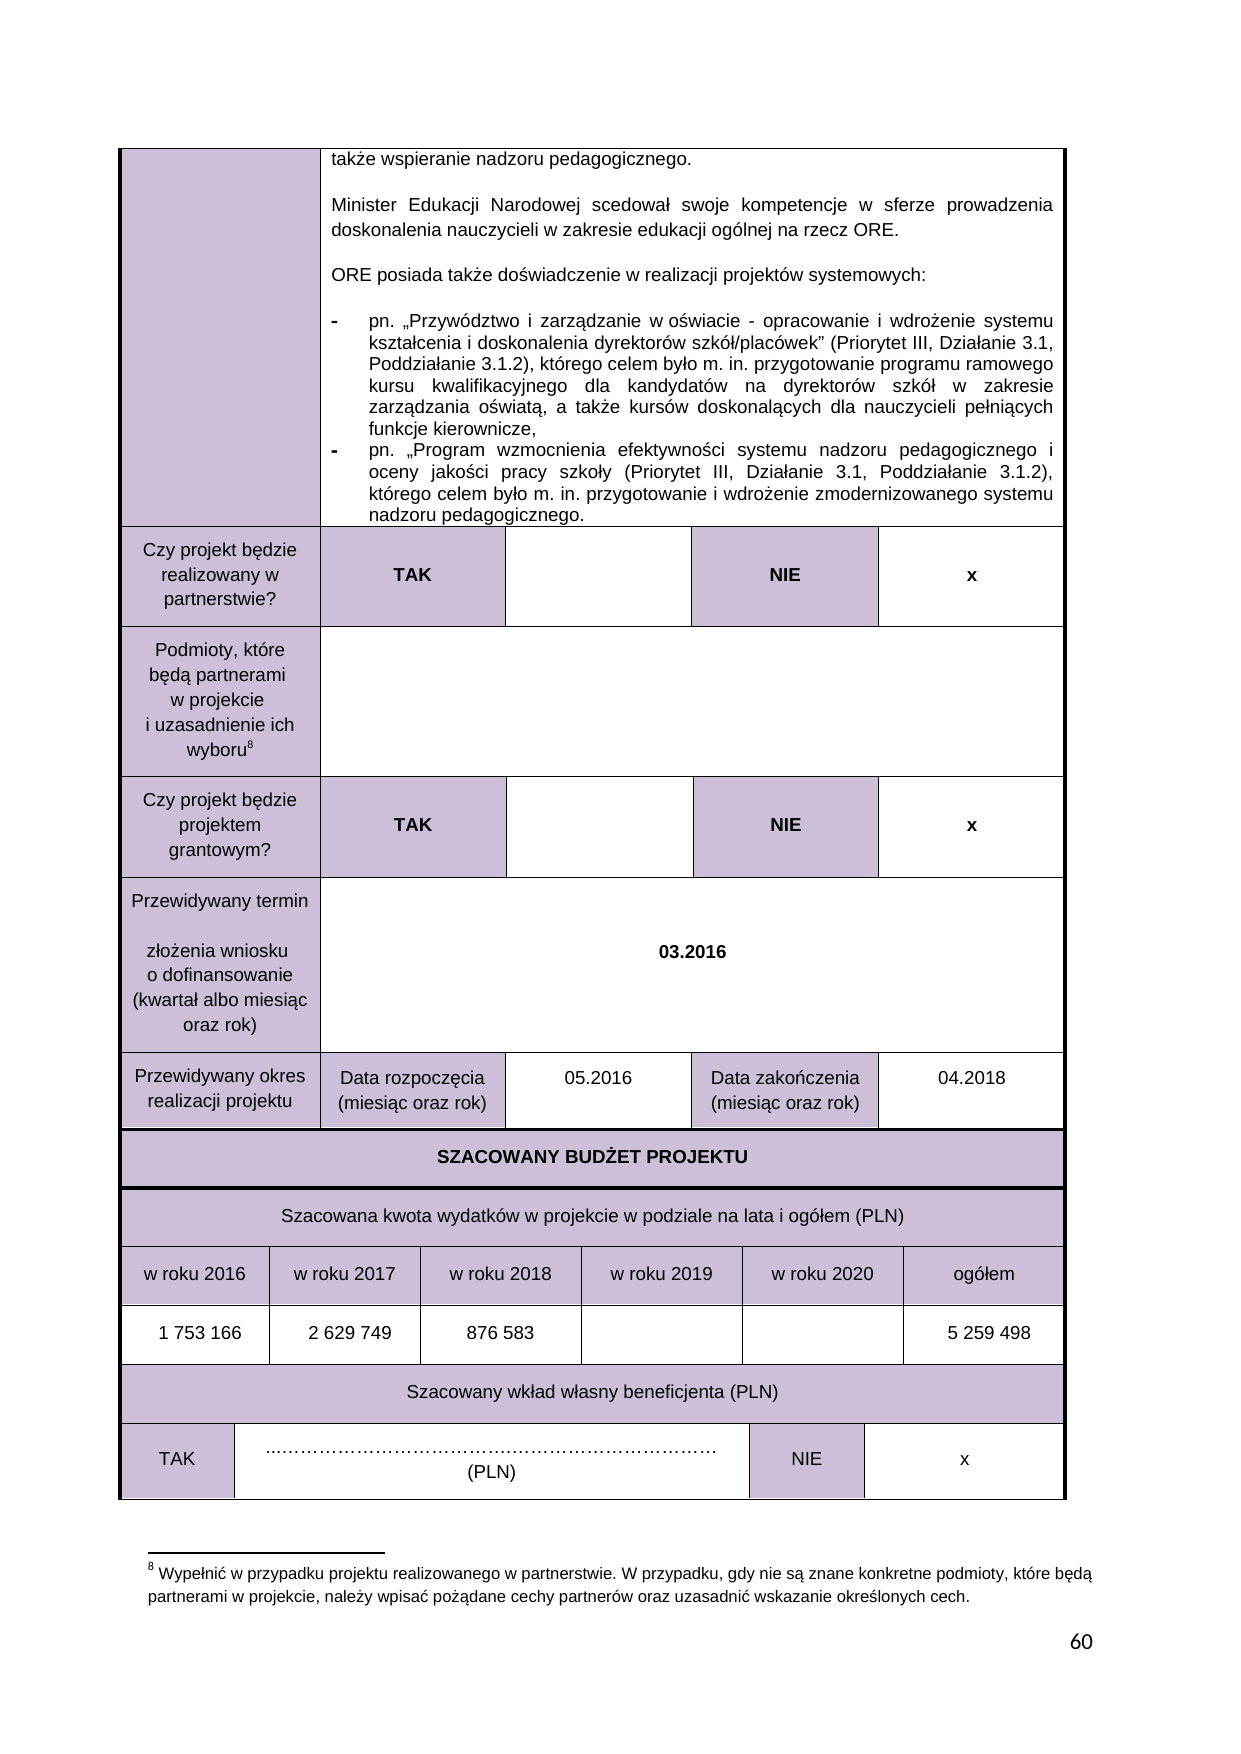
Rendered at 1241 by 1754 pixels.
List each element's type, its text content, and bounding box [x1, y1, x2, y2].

table_cell TAK [122, 1424, 234, 1498]
table_cell TAK [321, 777, 506, 877]
table_cell NIE [750, 1424, 864, 1498]
table_cell Szacowana kwota wydatków w projekcie w podziale na lata i ogółem (PLN) [122, 1190, 1063, 1246]
table_cell [507, 777, 693, 877]
table_cell 876 583 [421, 1306, 581, 1364]
table_cell Czy projekt będzie projektem grantowym? [122, 777, 320, 877]
table_cell [321, 627, 1063, 776]
table_cell x [879, 777, 1063, 877]
table_cell x [879, 527, 1063, 626]
table_cell w roku 2020 [743, 1247, 903, 1304]
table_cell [321, 149, 1063, 526]
table_cell w roku 2018 [421, 1247, 581, 1304]
table_cell w roku 2019 [582, 1247, 742, 1304]
table_cell x [865, 1424, 1063, 1498]
table_cell 04.2018 [879, 1053, 1063, 1127]
table_cell Data rozpoczęcia (miesiąc oraz rok) [321, 1053, 505, 1127]
table_cell [506, 527, 691, 626]
table_cell ...……………………………….…………………………… (PLN) [235, 1424, 749, 1498]
table_cell ogółem [904, 1247, 1063, 1304]
table_cell Czy projekt będzie realizowany w partnerstwie? [122, 527, 320, 626]
table_cell 03.2016 [321, 878, 1063, 1052]
table_cell SZACOWANY BUDŻET PROJEKTU [122, 1131, 1063, 1186]
table_cell NIE [692, 527, 878, 626]
table_cell 5 259 498 [904, 1306, 1063, 1364]
table_cell NIE [694, 777, 878, 877]
table_cell 1 753 166 [122, 1306, 269, 1364]
table_cell w roku 2017 [270, 1247, 420, 1304]
table_cell Data zakończenia (miesiąc oraz rok) [692, 1053, 878, 1127]
table_cell [743, 1306, 903, 1364]
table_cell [122, 149, 320, 526]
table_cell [582, 1306, 742, 1364]
table_cell 2 629 749 [270, 1306, 420, 1364]
table_cell TAK [321, 527, 505, 626]
table_cell 05.2016 [506, 1053, 691, 1127]
table_cell Podmioty, które będą partnerami w projekcie i uzasadnienie ich wyboru [122, 627, 320, 776]
table_cell Szacowany wkład własny beneficjenta (PLN) [122, 1365, 1063, 1423]
table_cell Przewidywany okres realizacji projektu [122, 1053, 320, 1127]
table_cell w roku 2016 [122, 1247, 269, 1304]
table_cell Przewidywany termin złożenia wniosku o dofinansowanie (kwartał albo miesiąc oraz rok) [122, 878, 320, 1052]
